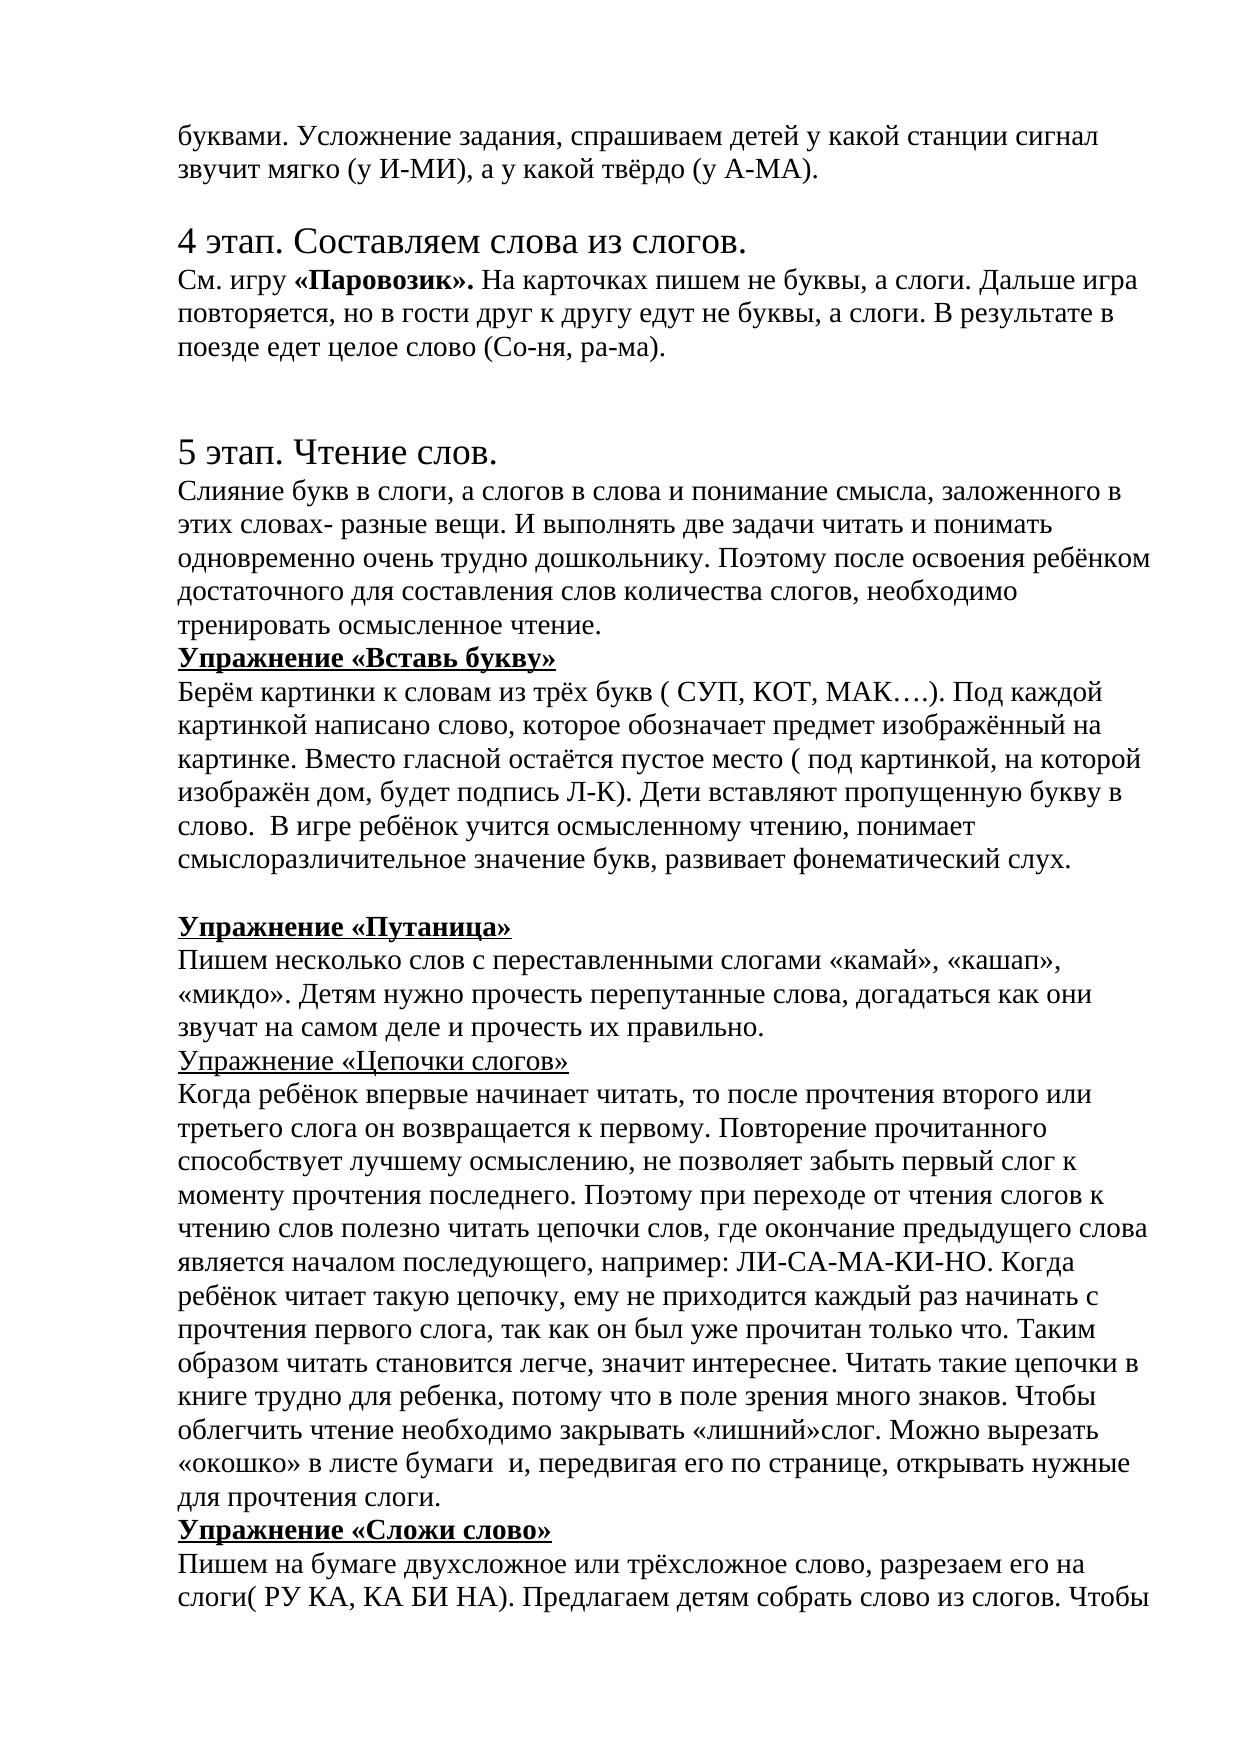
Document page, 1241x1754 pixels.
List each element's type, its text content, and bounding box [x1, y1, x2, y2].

text Когда ребёнок впервые начинает читать, то после прочтения второго или третьего слога он возвращается к первому. Повторение прочитанного способствует лучшему осмыслению, не позволяет забыть первый слог к моменту прочтения последнего. Поэтому при переходе от чтения слогов к чтению слов полезно читать цепочки слов, где окончание предыдущего слова является началом последующего, например: ЛИ-СА-МА-КИ-НО. Когда ребёнок читает такую цепочку, ему не приходится каждый раз начинать с прочтения первого слога, так как он был уже прочитан только что. Таким образом читать становится легче, значит интереснее. Читать такие цепочки в книге трудно для ребенка, потому что в поле зрения много знаков. Чтобы облегчить чтение необходимо закрывать «лишний»слог. Можно вырезать «окошко» в листе бумаги и, передвигая его по странице, открывать нужные для прочтения слоги. [177, 1076, 1152, 1512]
text См. игру «Паровозик». На карточках пишем не буквы, а слоги. Дальше игра повторяется, но в гости друг к другу едут не буквы, а слоги. В результате в поезде едет целое слово (Со-ня, ра-ма). [177, 262, 1152, 362]
text Берём картинки к словам из трёх букв ( СУП, КОТ, МАК….). Под каждой картинкой написано слово, которое обозначает предмет изображённый на картинке. Вместо гласной остаётся пустое место ( под картинкой, на которой изображён дом, будет подпись Л-К). Дети вставляют пропущенную букву в слово. В игре ребёнок учится осмысленному чтению, понимает смыслоразличительное значение букв, развивает фонематический слух. [177, 674, 1152, 875]
text Упражнение «Сложи слово» [177, 1512, 1152, 1546]
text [177, 118, 1152, 185]
text 4 этап. Составляем слова из слогов. [177, 219, 1152, 262]
text Упражнение «Путаница» [177, 909, 1152, 942]
text Упражнение «Вставь букву» [177, 640, 1152, 674]
text Упражнение «Цепочки слогов» [177, 1043, 1152, 1076]
text 5 этап. Чтение слов. [177, 429, 1152, 473]
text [177, 1546, 1152, 1613]
text Пишем несколько слов с переставленными слогами «камай», «кашап», «микдо». Детям нужно прочесть перепутанные слова, догадаться как они звучат на самом деле и прочесть их правильно. [177, 942, 1152, 1043]
text Слияние букв в слоги, а слогов в слова и понимание смысла, заложенного в этих словах- разные вещи. И выполнять две задачи читать и понимать одновременно очень трудно дошкольнику. Поэтому после освоения ребёнком достаточного для составления слов количества слогов, необходимо тренировать осмысленное чтение. [177, 473, 1152, 640]
